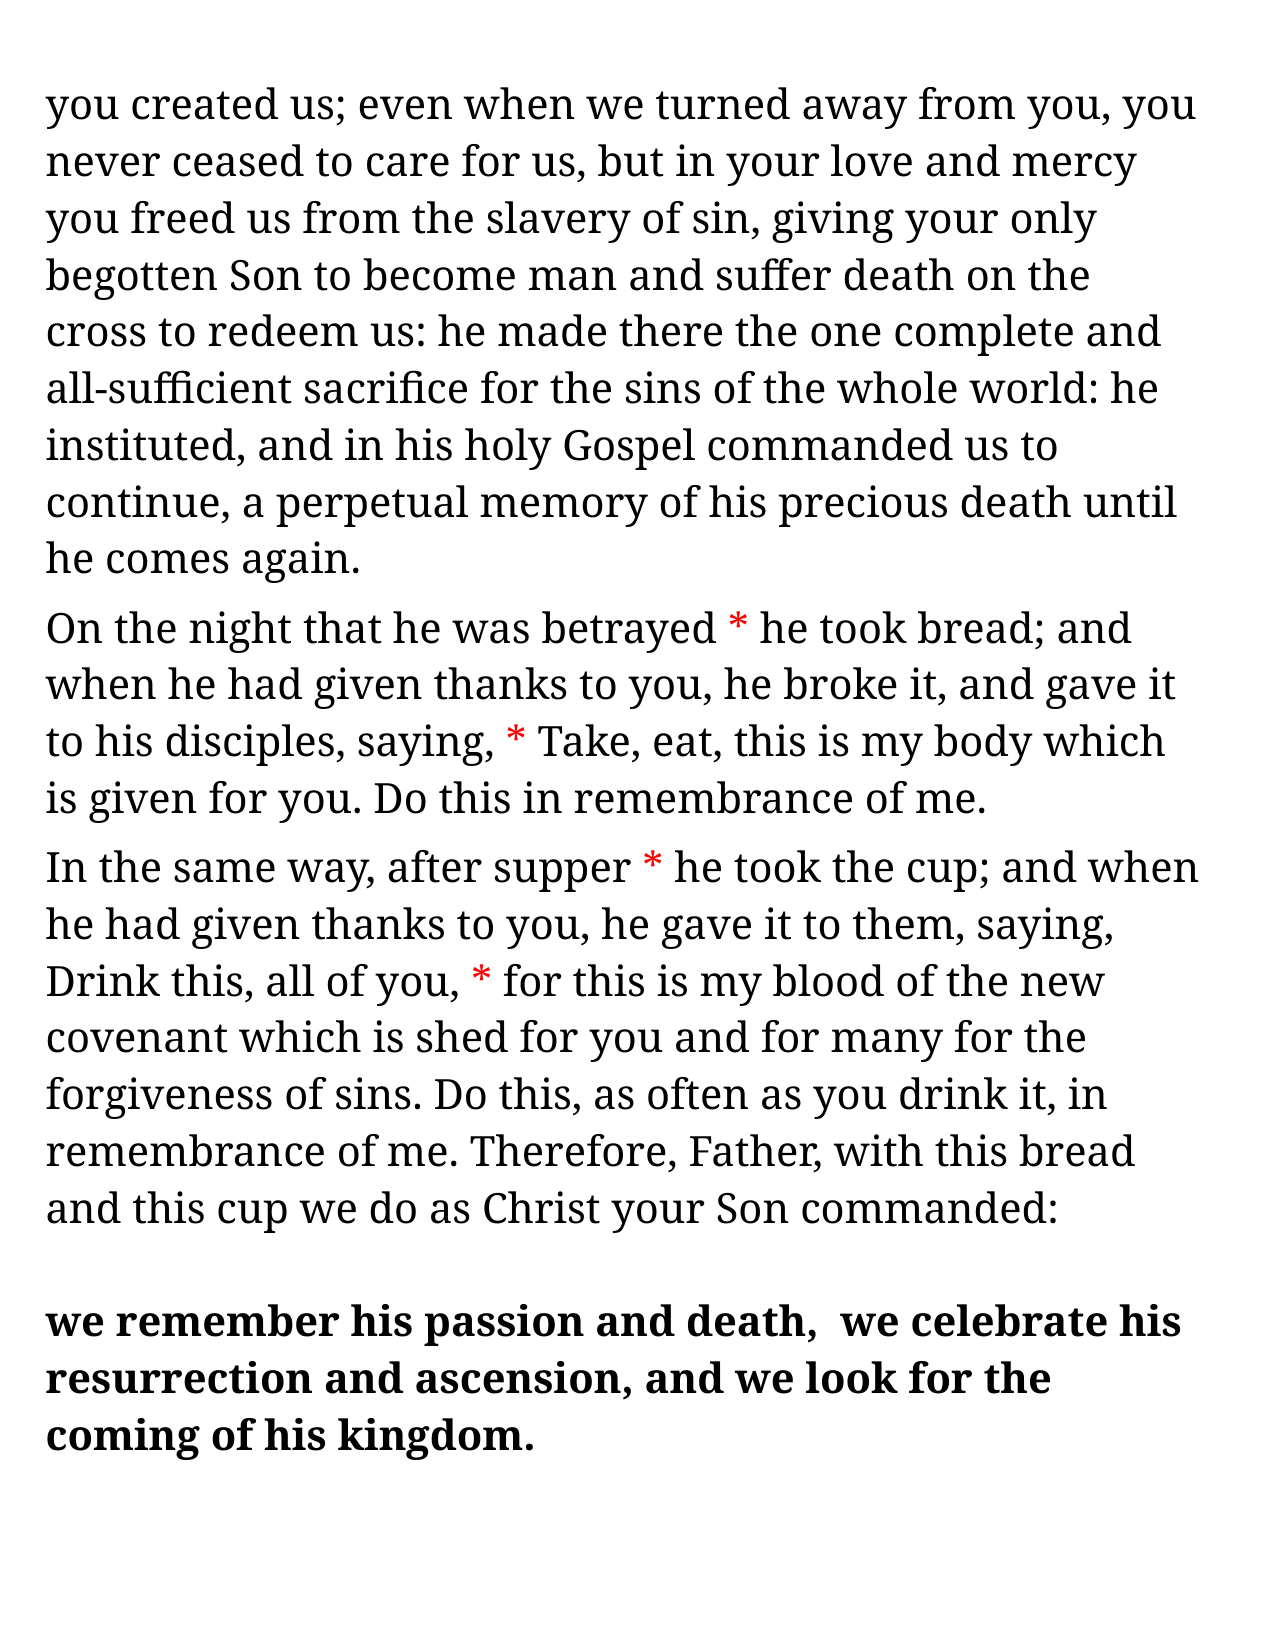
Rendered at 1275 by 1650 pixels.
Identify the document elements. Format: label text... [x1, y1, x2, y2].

text On the night that he was betrayed * he took bread; and when he had given thanks to you, he broke it, and gave it to his disciples, saying, * Take, eat, this is my body which is given for you. Do this in remembrance of me. [45, 598, 1200, 826]
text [45, 75, 1200, 586]
text In the same way, after supper * he took the cup; and when he had given thanks to you, he gave it to them, saying, Drink this, all of you, * for this is my blood of the new covenant which is shed for you and for many for the forgiveness of sins. Do this, as often as you drink it, in remembrance of me. Therefore, Father, with this bread and this cup we do as Christ your Son commanded: [45, 838, 1200, 1235]
text we remember his passion and death, we celebrate his resurrection and ascension, and we look for the coming of his kingdom. [45, 1292, 1200, 1462]
